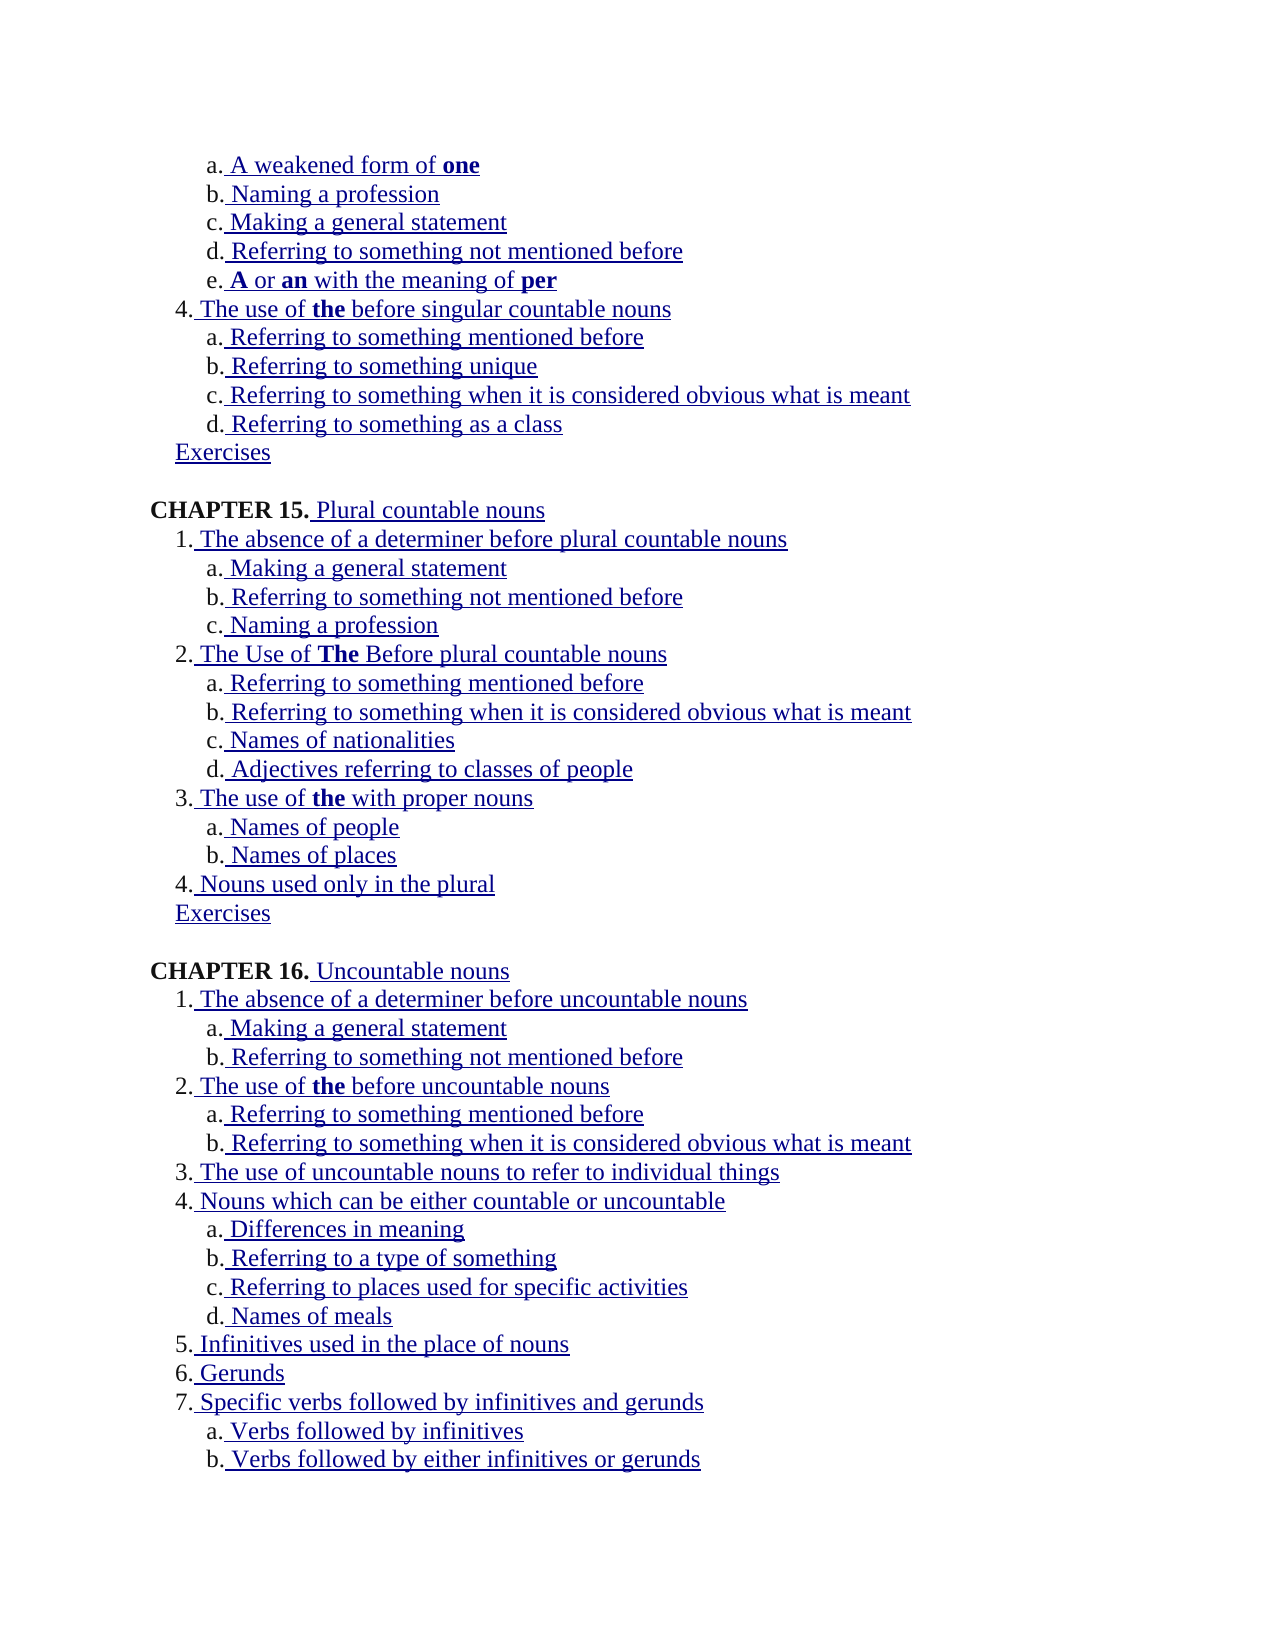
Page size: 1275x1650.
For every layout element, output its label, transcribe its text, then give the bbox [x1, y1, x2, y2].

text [150, 150, 1125, 466]
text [150, 956, 1125, 1473]
text CHAPTER 15. Plural countable nouns 1. The absence of a determiner before plural countable nouns a. Making a general statement b. Referring to something not mentioned before c. Naming a profession 2. The Use of The Before plural countable nouns a. Referring to something mentioned before b. Referring to something when it is considered obvious what is meant c. Names of nationalities d. Adjectives referring to classes of people 3. The use of the with proper nouns a. Names of people b. Names of places 4. Nouns used only in the plural Exercises [150, 495, 1125, 927]
